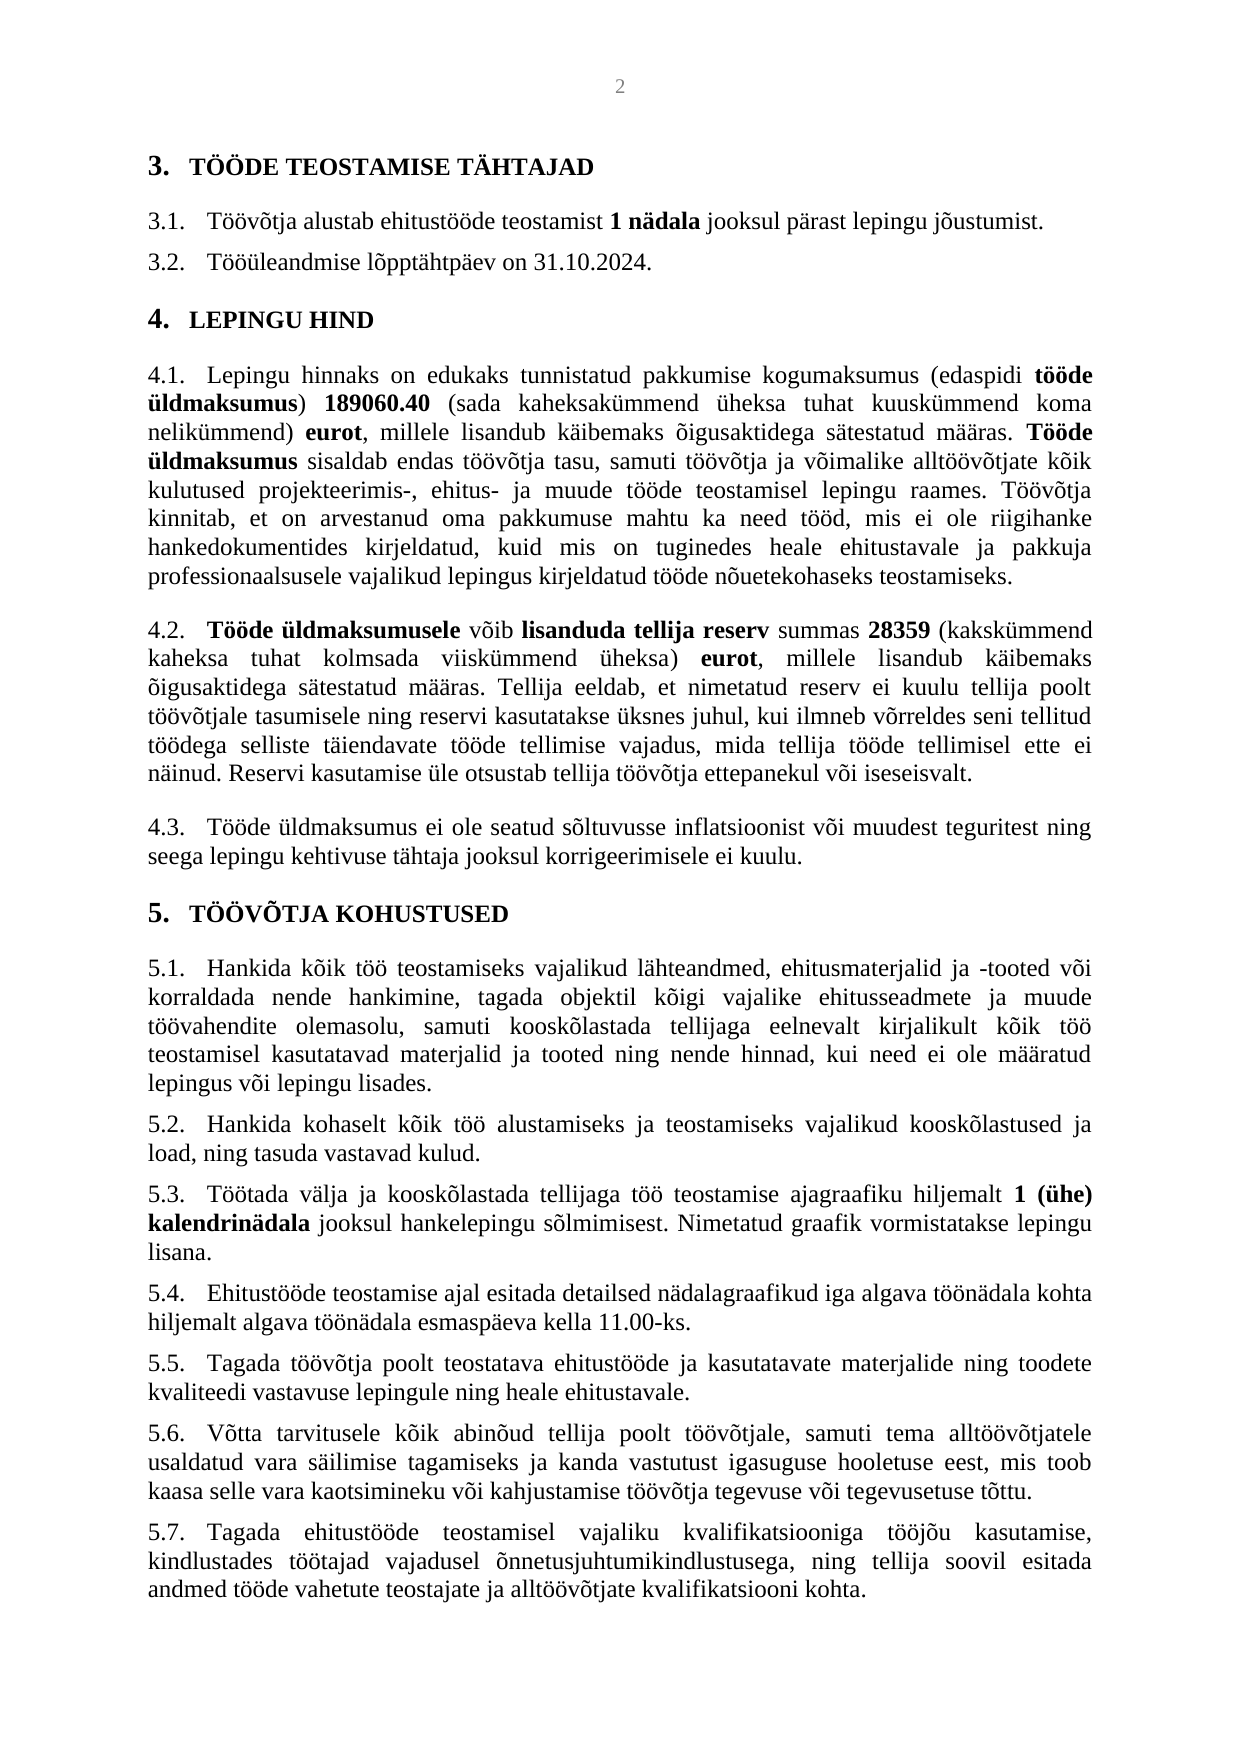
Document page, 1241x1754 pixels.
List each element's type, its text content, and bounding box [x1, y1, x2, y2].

list Hankida kohaselt kõik töö alustamiseks ja teostamiseks vajalikud kooskõlastused ja load, ning tasuda vastavad kulud. [148, 1109, 1093, 1167]
list Ehitustööde teostamise ajal esitada detailsed nädalagraafikud iga algava töönädala kohta hiljemalt algava töönädala esmaspäeva kella 11.00-ks. [148, 1278, 1093, 1336]
list Võtta tarvitusele kõik abinõud tellija poolt töövõtjale, samuti tema alltöövõtjatele usaldatud vara säilimise tagamiseks ja kanda vastutust igasuguse hooletuse eest, mis toob kaasa selle vara kaotsimineku või kahjustamise töövõtja tegevuse või tegevusetuse tõttu. [148, 1418, 1093, 1504]
list Tööüleandmise lõpptähtpäev on 31.10.2024. [148, 247, 1093, 276]
list Tagada ehitustööde teostamisel vajaliku kvalifikatsiooniga tööjõu kasutamise, kindlustades töötajad vajadusel õnnetusjuhtumikindlustusega, ning tellija soovil esitada andmed tööde vahetute teostajate ja alltöövõtjate kvalifikatsiooni kohta. [148, 1517, 1093, 1603]
list Tööde üldmaksumus ei ole seatud sõltuvusse inflatsioonist või muudest teguritest ning seega lepingu kehtivuse tähtaja jooksul korrigeerimisele ei kuulu. [148, 812, 1093, 870]
list LEPINGU HIND [148, 301, 1093, 335]
list Tagada töövõtja poolt teostatava ehitustööde ja kasutatavate materjalide ning toodete kvaliteedi vastavuse lepingule ning heale ehitustavale. [148, 1348, 1093, 1406]
list TÖÖDE TEOSTAMISE TÄHTAJAD [148, 148, 1093, 181]
list Tööde üldmaksumusele võib lisanduda tellija reserv summas 28359 (kakskümmend kaheksa tuhat kolmsada viiskümmend üheksa) eurot, millele lisandub käibemaks õigusaktidega sätestatud määras. Tellija eeldab, et nimetatud reserv ei kuulu tellija poolt töövõtjale tasumisele ning reservi kasutatakse üksnes juhul, kui ilmneb võrreldes seni tellitud töödega selliste täiendavate tööde tellimise vajadus, mida tellija tööde tellimisel ette ei näinud. Reservi kasutamise üle otsustab tellija töövõtja ettepanekul või iseseisvalt. [148, 615, 1093, 787]
list Töövõtja alustab ehitustööde teostamist 1 nädala jooksul pärast lepingu jõustumist. [148, 206, 1093, 235]
list Töötada välja ja kooskõlastada tellijaga töö teostamise ajagraafiku hiljemalt 1 (ühe) kalendrinädala jooksul hankelepingu sõlmimisest. Nimetatud graafik vormistatakse lepingu lisana. [148, 1179, 1093, 1266]
list Hankida kõik töö teostamiseks vajalikud lähteandmed, ehitusmaterjalid ja -tooted või korraldada nende hankimine, tagada objektil kõigi vajalike ehitusseadmete ja muude töövahendite olemasolu, samuti kooskõlastada tellijaga eelnevalt kirjalikult kõik töö teostamisel kasutatavad materjalid ja tooted ning nende hinnad, kui need ei ole määratud lepingus või lepingu lisades. [148, 953, 1093, 1097]
list Töövõtja kohustused [148, 895, 1093, 928]
list Lepingu hinnaks on edukaks tunnistatud pakkumise kogumaksumus (edaspidi tööde üldmaksumus) 189060.40 (sada kaheksakümmend üheksa tuhat kuuskümmend koma nelikümmend) eurot, millele lisandub käibemaks õigusaktidega sätestatud määras. Tööde üldmaksumus sisaldab endas töövõtja tasu, samuti töövõtja ja võimalike alltöövõtjate kõik kulutused projekteerimis-, ehitus- ja muude tööde teostamisel lepingu raames. Töövõtja kinnitab, et on arvestanud oma pakkumuse mahtu ka need tööd, mis ei ole riigihanke hankedokumentides kirjeldatud, kuid mis on tuginedes heale ehitustavale ja pakkuja professionaalsusele vajalikud lepingus kirjeldatud tööde nõuetekohaseks teostamiseks. [148, 360, 1093, 590]
